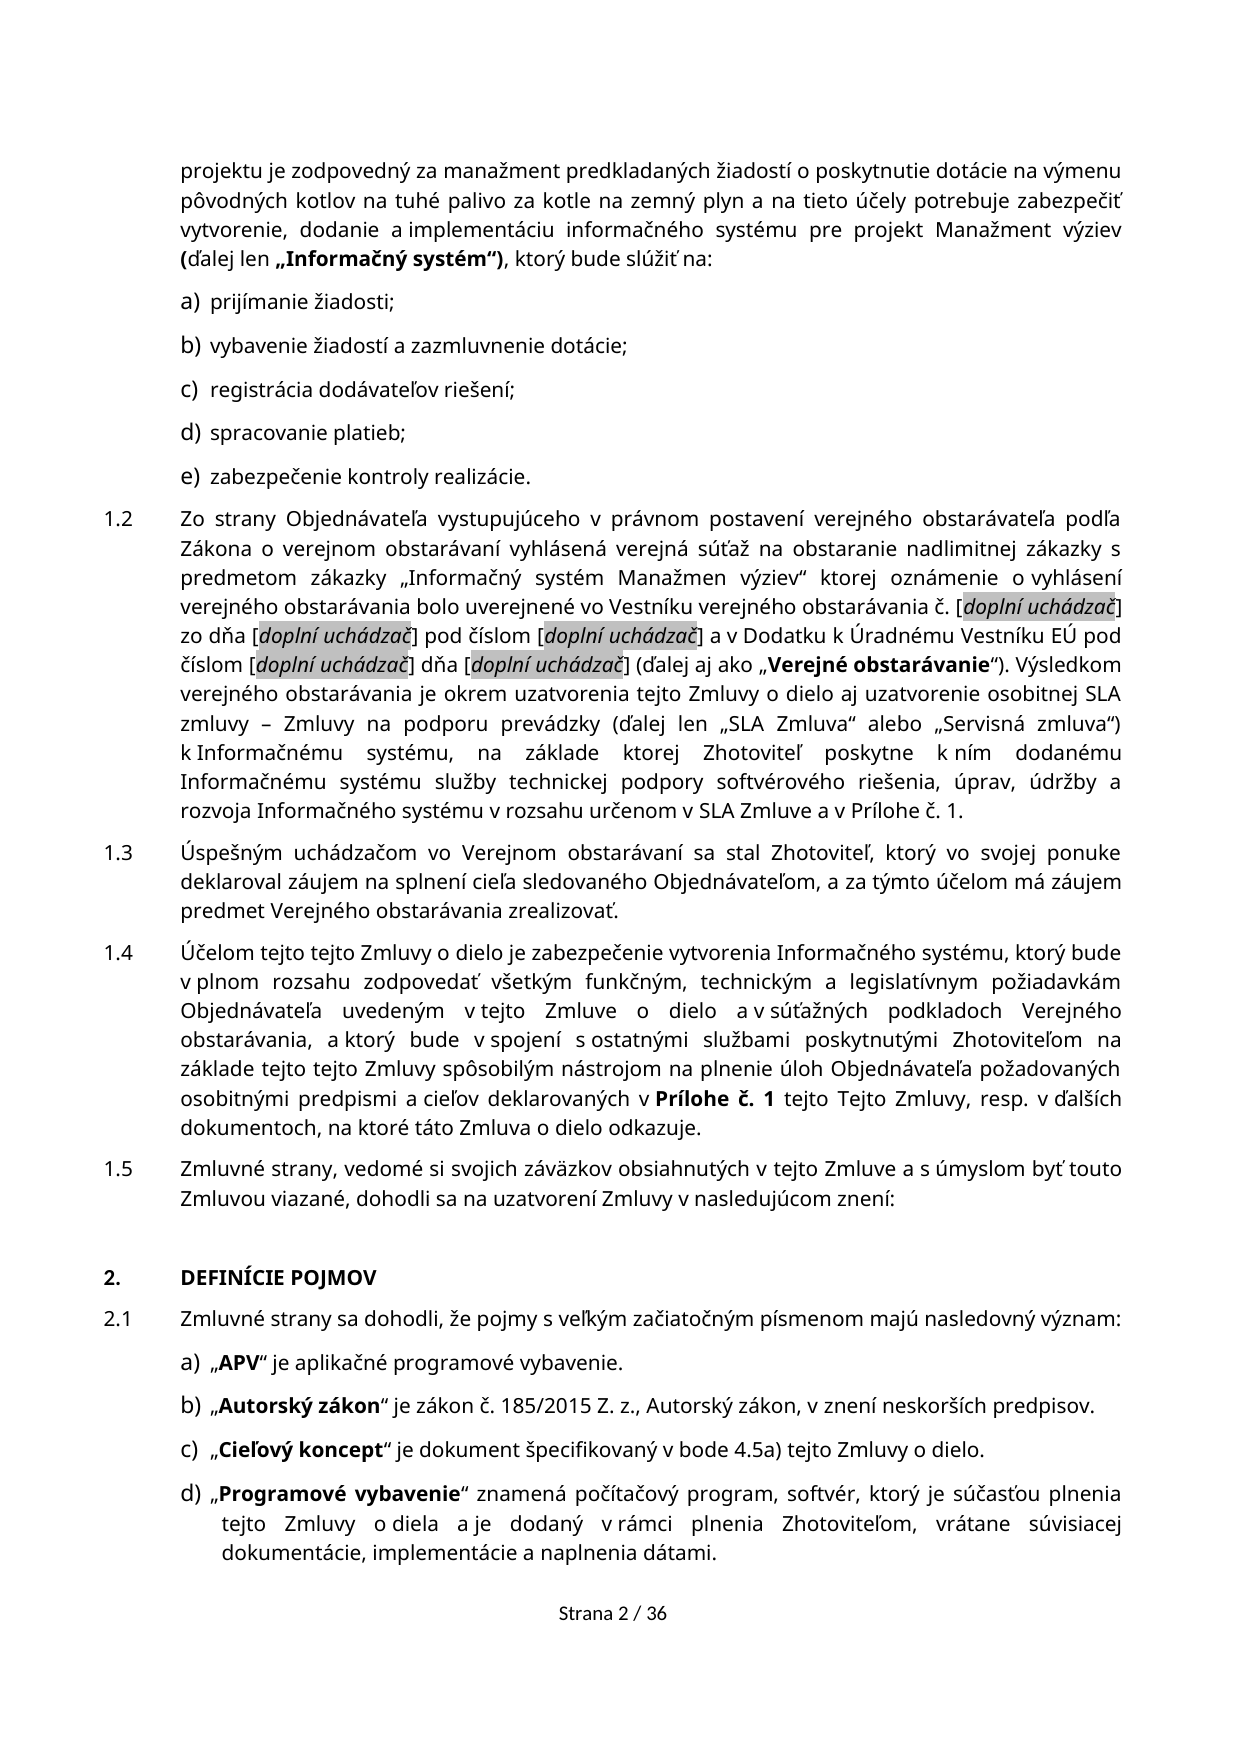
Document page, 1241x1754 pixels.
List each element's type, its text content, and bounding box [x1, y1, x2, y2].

text Zmluvné strany sa dohodli, že pojmy s veľkým začiatočným písmenom majú nasledovný význam: [103, 1304, 1122, 1333]
list prijímanie žiadosti; [180, 285, 1122, 316]
list vybavenie žiadostí a zazmluvnenie dotácie; [180, 329, 1122, 360]
list „Cieľový koncept“ je dokument špecifikovaný v bode 4.5a) tejto Zmluvy o dielo. [180, 1433, 1122, 1464]
list „APV“ je aplikačné programové vybavenie. [180, 1346, 1122, 1377]
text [103, 156, 1122, 273]
text Zmluvné strany, vedomé si svojich záväzkov obsiahnutých v tejto Zmluve a s úmyslom byť touto Zmluvou viazané, dohodli sa na uzatvorení Zmluvy v nasledujúcom znení: [103, 1154, 1122, 1212]
list registrácia dodávateľov riešení; [180, 373, 1122, 404]
list „Programové vybavenie“ znamená počítačový program, softvér, ktorý je súčasťou plnenia tejto Zmluvy o diela a je dodaný v rámci plnenia Zhotoviteľom, vrátane súvisiacej dokumentácie, implementácie a naplnenia dátami. [180, 1477, 1122, 1566]
text Účelom tejto tejto Zmluvy o dielo je zabezpečenie vytvorenia Informačného systému, ktorý bude v plnom rozsahu zodpovedať všetkým funkčným, technickým a legislatívnym požiadavkám Objednávateľa uvedeným v tejto Zmluve o dielo a v súťažných podkladoch Verejného obstarávania, a ktorý bude v spojení s ostatnými službami poskytnutými Zhotoviteľom na základe tejto tejto Zmluvy spôsobilým nástrojom na plnenie úloh Objednávateľa požadovaných osobitnými predpismi a cieľov deklarovaných v Prílohe č. 1 tejto Tejto Zmluvy, resp. v ďalších dokumentoch, na ktoré táto Zmluva o dielo odkazuje. [103, 937, 1122, 1141]
text Úspešným uchádzačom vo Verejnom obstarávaní sa stal Zhotoviteľ, ktorý vo svojej ponuke deklaroval záujem na splnení cieľa sledovaného Objednávateľom, a za týmto účelom má záujem predmet Verejného obstarávania zrealizovať. [103, 837, 1122, 925]
text DEFINÍCIE POJMOV [103, 1262, 1122, 1291]
list zabezpečenie kontroly realizácie. [180, 460, 1122, 491]
text Zo strany Objednávateľa vystupujúceho v právnom postavení verejného obstarávateľa podľa Zákona o verejnom obstarávaní vyhlásená verejná súťaž na obstaranie nadlimitnej zákazky s predmetom zákazky „Informačný systém Manažmen výziev“ ktorej oznámenie o vyhlásení verejného obstarávania bolo uverejnené vo Vestníku verejného obstarávania č. [doplní uchádzač] zo dňa [doplní uchádzač] pod číslom [doplní uchádzač] a v Dodatku k Úradnému Vestníku EÚ pod číslom [doplní uchádzač] dňa [doplní uchádzač] (ďalej aj ako „Verejné obstarávanie“). Výsledkom verejného obstarávania je okrem uzatvorenia tejto Zmluvy o dielo aj uzatvorenie osobitnej SLA zmluvy – Zmluvy na podporu prevádzky (ďalej len „SLA Zmluva“ alebo „Servisná zmluva“) k Informačnému systému, na základe ktorej Zhotoviteľ poskytne k ním dodanému Informačnému systému služby technickej podpory softvérového riešenia, úprav, údržby a rozvoja Informačného systému v rozsahu určenom v SLA Zmluve a v Prílohe č. 1. [103, 504, 1122, 825]
list „Autorský zákon“ je zákon č. 185/2015 Z. z., Autorský zákon, v znení neskorších predpisov. [180, 1389, 1122, 1421]
list spracovanie platieb; [180, 416, 1122, 448]
